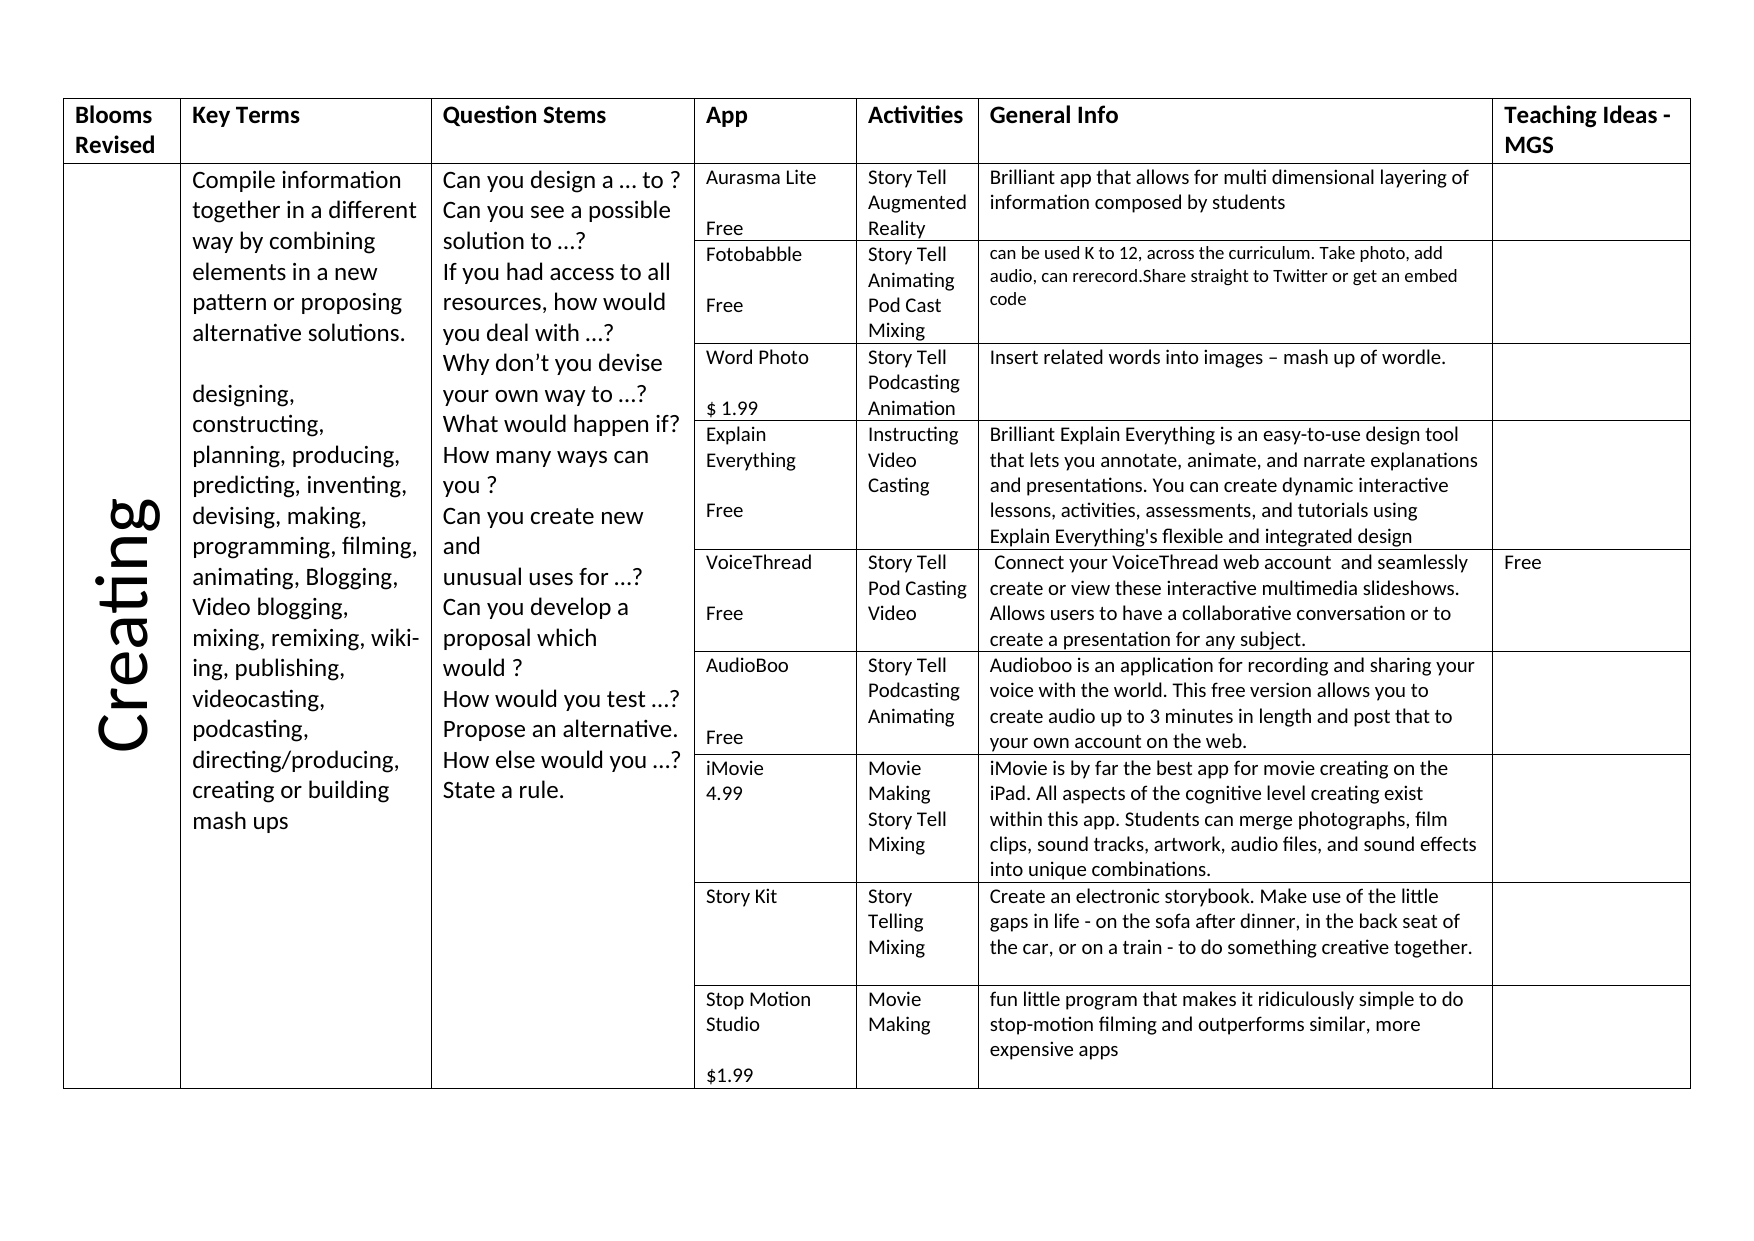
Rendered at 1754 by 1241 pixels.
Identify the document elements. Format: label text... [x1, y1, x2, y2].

table_cell Creating [64, 164, 180, 1087]
table_cell Connect your VoiceThread web account and seamlessly create or view these interactive multimedia slideshows. Allows users to have a collaborative conversation or to create a presentation for any subject. [1307, 550, 1492, 651]
table_cell Explain Everything Free [695, 421, 856, 548]
table_cell Audioboo is an application for recording and sharing your voice with the world. This free version allows you to create audio up to 3 minutes in length and post that to your own account on the web. [979, 652, 1492, 754]
table_cell [1493, 755, 1690, 882]
table_header Question Stems [432, 99, 694, 163]
table_cell iMovie is by far the best app for movie creating on the iPad. All aspects of the cognitive level creating exist within this app. Students can merge photographs, film clips, sound tracks, artwork, audio files, and sound effects into unique combinations. [979, 755, 1492, 882]
table_cell iMovie 4.99 [695, 755, 856, 882]
table_cell [1493, 986, 1690, 1087]
table_cell Story Tell Pod Casting Video [857, 550, 978, 651]
table_cell fun little program that makes it ridiculously simple to do stop-motion filming and outperforms similar, more expensive apps [979, 986, 1492, 1087]
table_header Activities [857, 99, 978, 163]
table_cell [1493, 241, 1690, 343]
table_cell Story Tell Podcasting Animating [857, 652, 978, 754]
table_header Blooms Revised [64, 99, 180, 163]
table_cell Story Telling Mixing [857, 883, 978, 985]
table_cell Compile information together in a different way by combining elements in a new pattern or proposing alternative solutions. designing, constructing, planning, producing, predicting, inventing, devising, making, programming, filming, animating, Blogging, Video blogging, mixing, remixing, wiki-ing, publishing, videocasting, podcasting, directing/producing, creating or building mash ups [181, 164, 431, 1087]
table_cell Story Tell Animating Pod Cast Mixing [925, 241, 978, 343]
table_header App [695, 99, 856, 163]
table_cell Story Tell Augmented Reality [857, 164, 978, 240]
table_cell [1493, 344, 1690, 420]
table_cell Aurasma Lite Free [695, 164, 856, 240]
table_cell VoiceThread Free [695, 550, 856, 651]
table_header Teaching Ideas - MGS [1493, 99, 1690, 163]
table_cell Instructing Video Casting [857, 421, 978, 548]
table_cell [1493, 421, 1690, 548]
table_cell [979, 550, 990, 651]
table_cell Create an electronic storybook. Make use of the little gaps in life - on the sofa after dinner, in the back seat of the car, or on a train - to do something creative together. [979, 883, 1492, 985]
table_cell AudioBoo Free [695, 652, 856, 754]
table_cell [1493, 652, 1690, 754]
table_header General Info [979, 99, 1492, 163]
table_cell can be used K to 12, across the curriculum. Take photo, add audio, can rerecord.Share straight to Twitter or get an embed code [979, 241, 1492, 343]
table_cell Free [1493, 550, 1690, 651]
table_cell [1493, 164, 1690, 240]
table_cell Fotobabble Free [695, 241, 856, 343]
table_cell Movie Making [857, 986, 978, 1087]
table_cell Word Photo $ 1.99 [695, 344, 856, 420]
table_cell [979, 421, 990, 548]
table_cell Stop Motion Studio $1.99 [695, 986, 856, 1087]
table_cell Movie Making Story Tell Mixing [857, 755, 978, 882]
table_cell Story Kit [695, 883, 856, 985]
table_cell [1493, 883, 1690, 985]
table_cell Can you design a … to ? Can you see a possible solution to …? If you had access to all resources, how would you deal with …? Why don’t you devise your own way to …? What would happen if? How many ways can you ? Can you create new and unusual uses for …? Can you develop a proposal which would ? How would you test …? Propose an alternative. How else would you …? State a rule. [432, 164, 694, 1087]
table_cell Story Tell Podcasting Animation [857, 344, 978, 420]
table_header Key Terms [181, 99, 431, 163]
table_cell Insert related words into images – mash up of wordle. [979, 344, 1492, 420]
table_cell Brilliant app that allows for multi dimensional layering of information composed by students [979, 164, 1492, 240]
